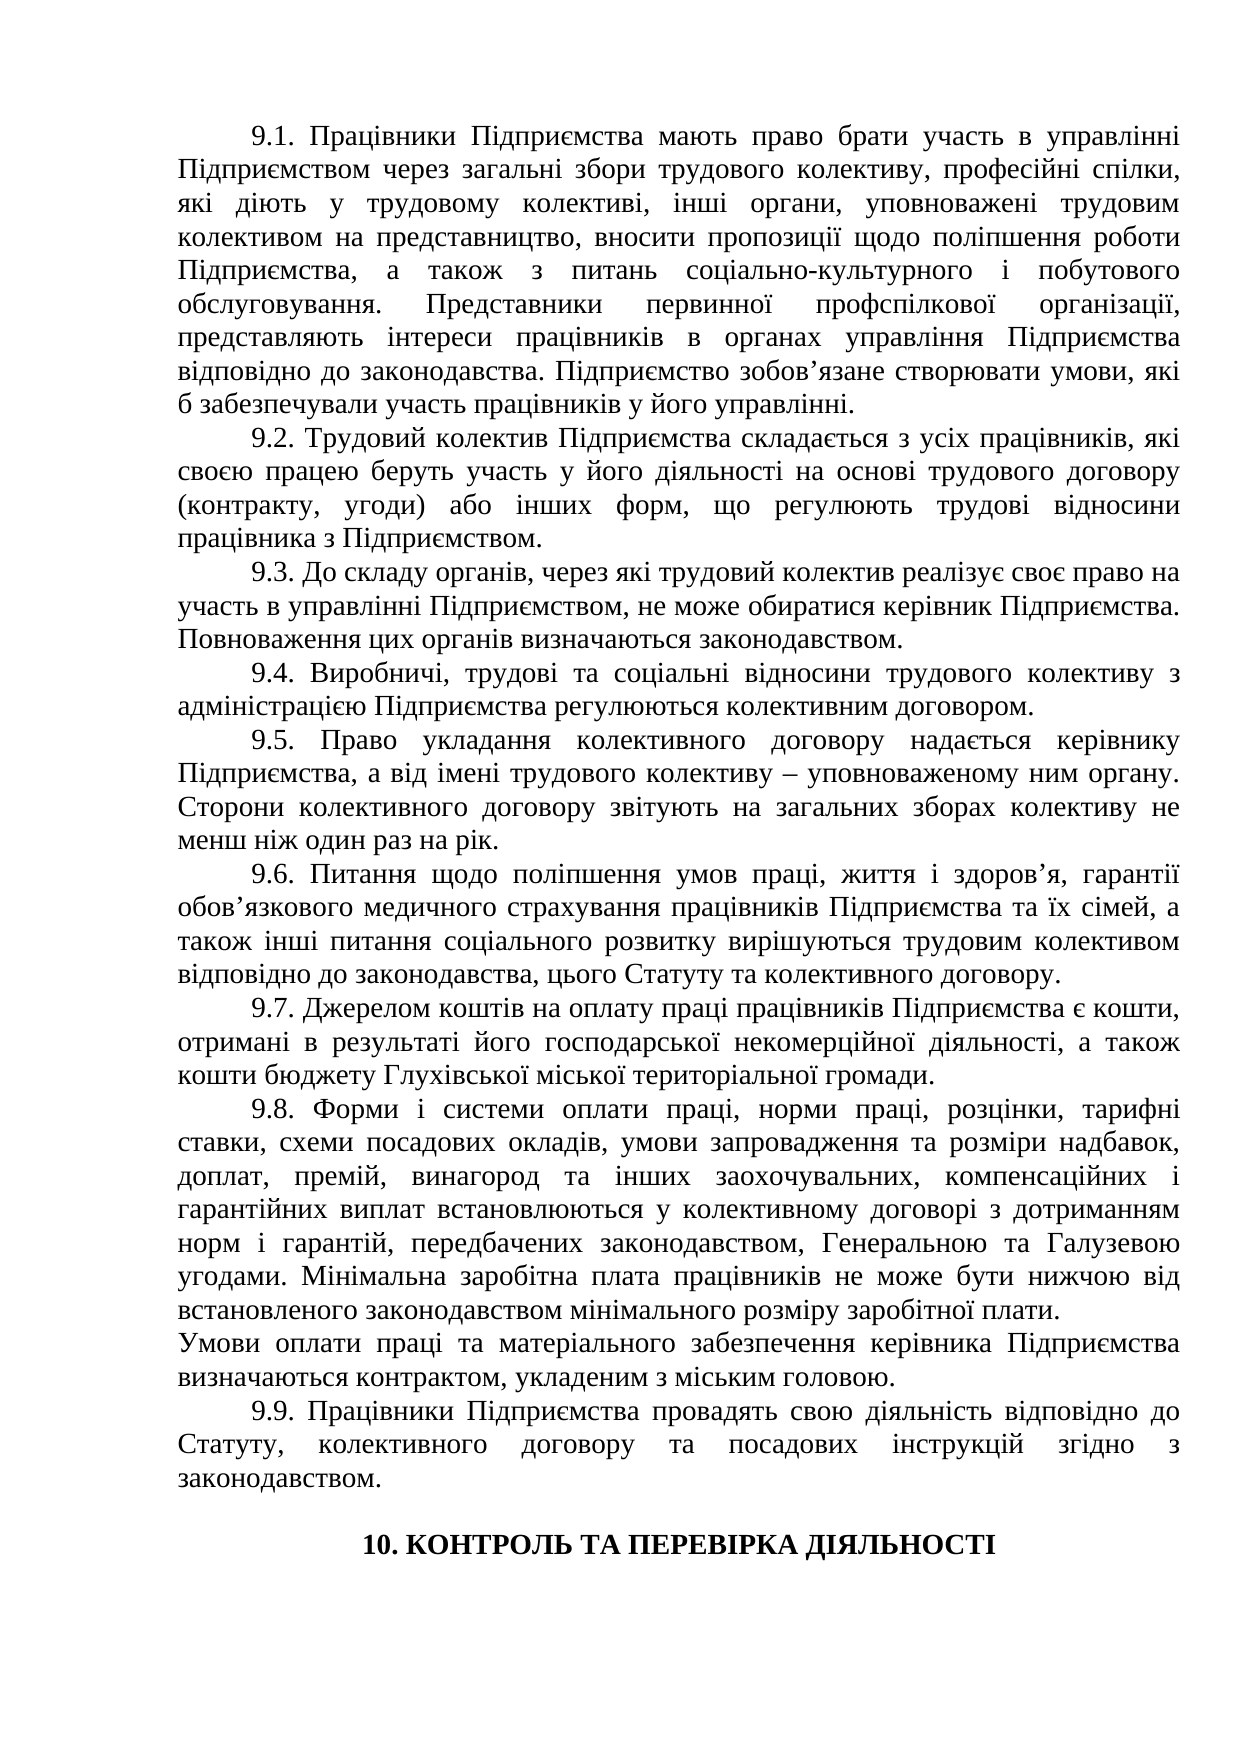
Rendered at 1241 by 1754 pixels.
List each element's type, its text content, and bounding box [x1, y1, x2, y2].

text 9.6. Питання щодо поліпшення умов праці, життя і здоров’я, гарантії обов’язкового медичного страхування працівників Підприємства та їх сімей, а також інші питання соціального розвитку вирішуються трудовим колективом відповідно до законодавства, цього Статуту та колективного договору. 9.7. Джерелом коштів на оплату праці працівників Підприємства є кошти, отримані в результаті його господарської некомерційної діяльності, а також кошти бюджету Глухівської міської територіальної громади. [177, 856, 1181, 1091]
text 10. КОНТРОЛЬ ТА ПЕРЕВІРКА ДІЯЛЬНОСТІ [177, 1527, 1181, 1560]
text 9.9. Працівники Підприємства провадять свою діяльність відповідно до Статуту, колективного договору та посадових інструкцій згідно з законодавством. [177, 1393, 1181, 1493]
text Умови оплати праці та матеріального забезпечення керівника Підприємства визначаються контрактом, укладеним з міським головою. [177, 1326, 1181, 1393]
text 9.4. Виробничі, трудові та соціальні відносини трудового колективу з адміністрацією Підприємства регулюються колективним договором. [177, 655, 1181, 722]
text 9.8. Форми і системи оплати праці, норми праці, розцінки, тарифні ставки, схеми посадових окладів, умови запровадження та розміри надбавок, доплат, премій, винагород та інших заохочувальних, компенсаційних і гарантійних виплат встановлюються у колективному договорі з дотриманням норм і гарантій, передбачених законодавством, Генеральною та Галузевою угодами. Мінімальна заробітна плата працівників не може бути нижчою від встановленого законодавством мінімального розміру заробітної плати. [177, 1091, 1181, 1326]
text 9.1. Працівники Підприємства мають право брати участь в управлінні Підприємством через загальні збори трудового колективу, професійні спілки, які діють у трудовому колективі, інші органи, уповноважені трудовим колективом на представництво, вносити пропозиції щодо поліпшення роботи Підприємства, а також з питань соціально-культурного і побутового обслуговування. Представники первинної профспілкової організації, представляють інтереси працівників в органах управління Підприємства відповідно до законодавства. Підприємство зобов’язане створювати умови, які б забезпечували участь працівників у його управлінні. 9.2. Трудовий колектив Підприємства складається з усіх працівників, які своєю працею беруть участь у його діяльності на основі трудового договору (контракту, угоди) або інших форм, що регулюють трудові відносини працівника з Підприємством. 9.3. До складу органів, через які трудовий колектив реалізує своє право на участь в управлінні Підприємством, не може обиратися керівник Підприємства. Повноваження цих органів визначаються законодавством. [177, 118, 1181, 655]
text 9.5. Право укладання колективного договору надається керівнику Підприємства, а від імені трудового колективу – уповноваженому ним органу. Сторони колективного договору звітують на загальних зборах колективу не менш ніж один раз на рік. [177, 722, 1181, 856]
